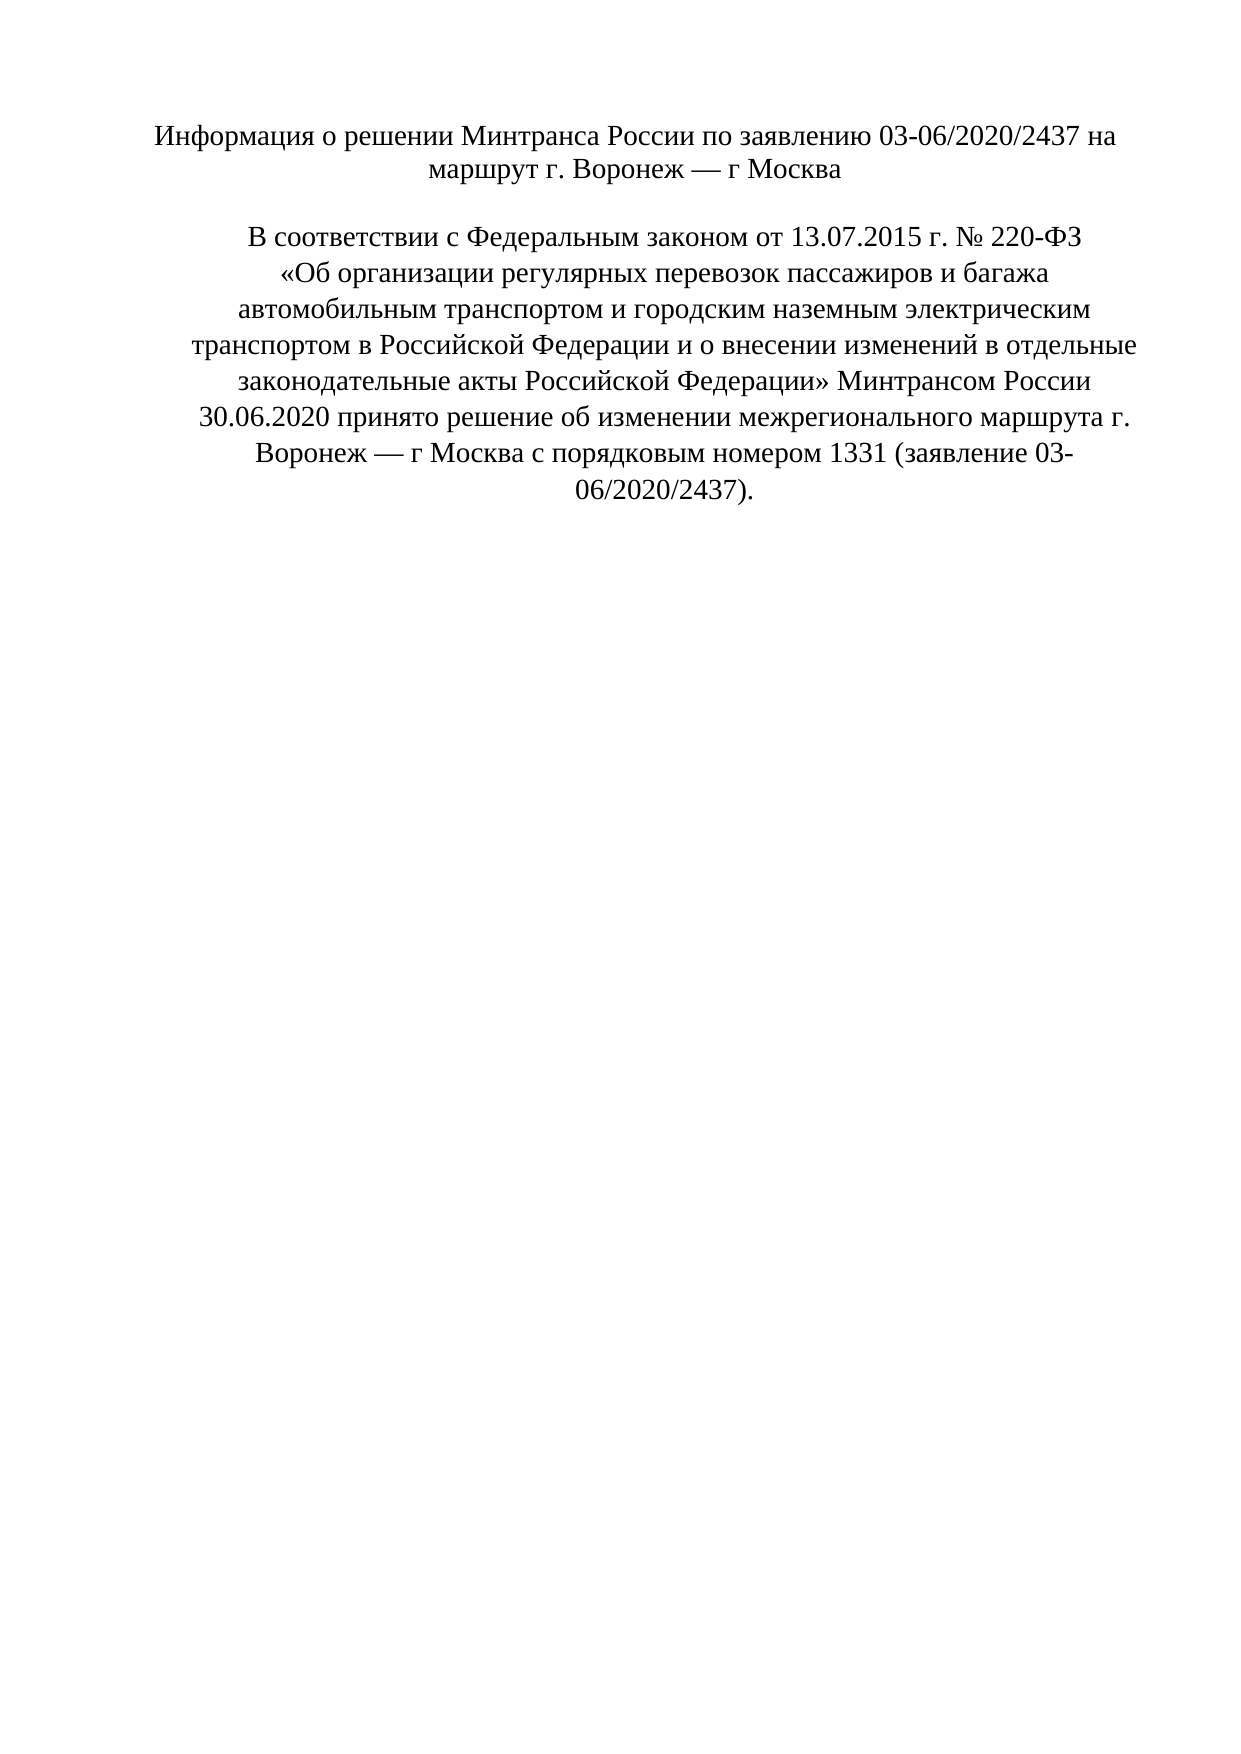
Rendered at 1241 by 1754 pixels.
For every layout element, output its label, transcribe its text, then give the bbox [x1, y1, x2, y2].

text Информация о решении Минтранса России по заявлению 03-06/2020/2437 на маршрут г. Воронеж — г Москва [118, 118, 1152, 185]
text В соответствии с Федеральным законом от 13.07.2015 г. № 220-ФЗ «Об организации регулярных перевозок пассажиров и багажа автомобильным транспортом и городским наземным электрическим транспортом в Российской Федерации и о внесении изменений в отдельные законодательные акты Российской Федерации» Минтрансом России 30.06.2020 принято решение об изменении межрегионального маршрута г. Воронеж — г Москва с порядковым номером 1331 (заявление 03-06/2020/2437). [177, 219, 1152, 505]
